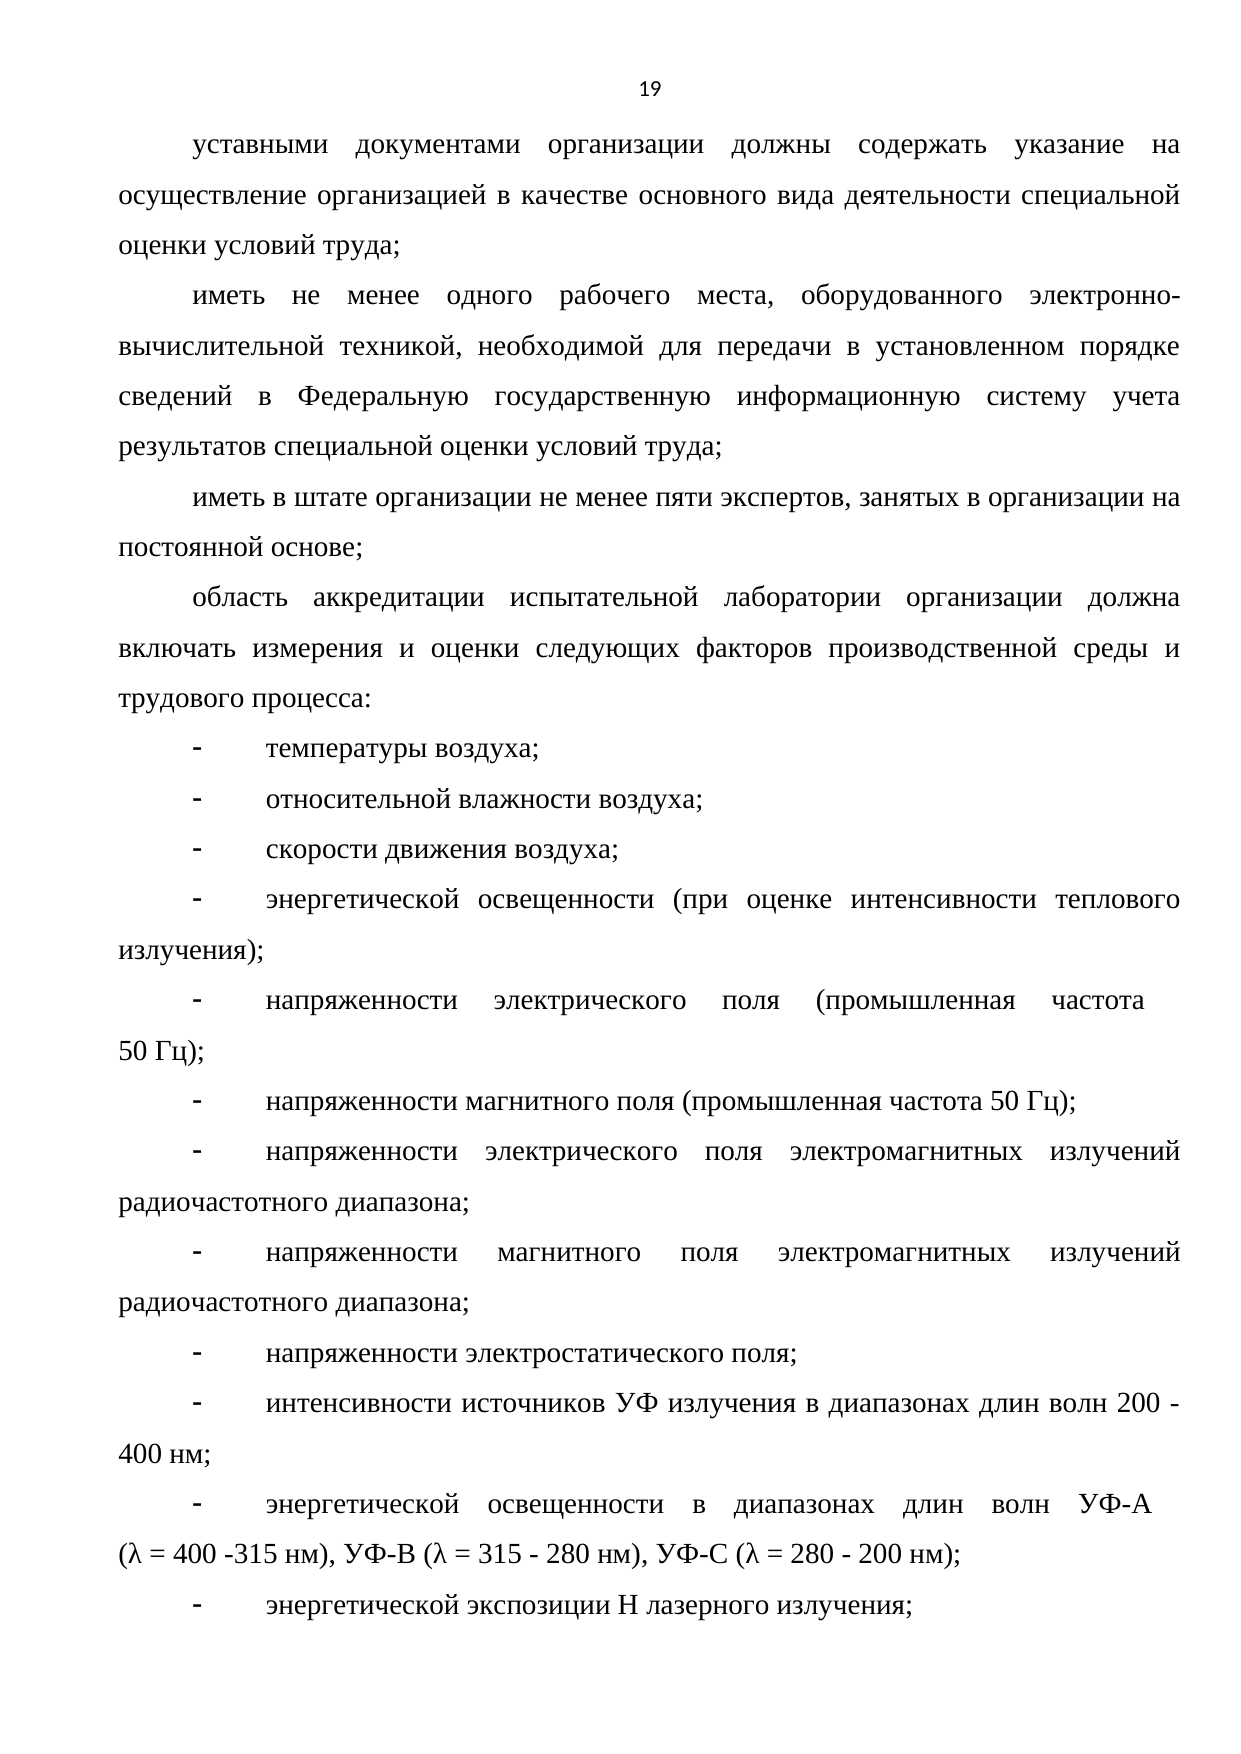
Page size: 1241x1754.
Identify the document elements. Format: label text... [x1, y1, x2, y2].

list относительной влажности воздуха; [118, 781, 1181, 814]
text область аккредитации испытательной лаборатории организации должна включать измерения и оценки следующих факторов производственной среды и трудового процесса: [118, 579, 1181, 713]
list напряженности магнитного поля электромагнитных излучений радиочастотного диапазона; [118, 1234, 1181, 1318]
list напряженности электрического поля электромагнитных излучений радиочастотного диапазона; [118, 1133, 1181, 1217]
list напряженности электростатического поля; [118, 1335, 1181, 1368]
list температуры воздуха; [118, 730, 1181, 764]
list напряженности магнитного поля (промышленная частота 50 Гц); [118, 1083, 1181, 1117]
list напряженности электрического поля (промышленная частота 50 Гц); [118, 982, 1181, 1066]
list скорости движения воздуха; [118, 831, 1181, 865]
list энергетической экспозиции Н лазерного излучения; [118, 1587, 1181, 1620]
text уставными документами организации должны содержать указание на осуществление организацией в качестве основного вида деятельности специальной оценки условий труда; [118, 127, 1181, 261]
text иметь не менее одного рабочего места, оборудованного электронно-вычислительной техникой, необходимой для передачи в установленном порядке сведений в Федеральную государственную информационную систему учета результатов специальной оценки условий труда; [118, 277, 1181, 462]
list интенсивности источников УФ излучения в диапазонах длин волн 200 - 400 нм; [118, 1385, 1181, 1469]
list энергетической освещенности (при оценке интенсивности теплового излучения); [118, 882, 1181, 966]
list энергетической освещенности в диапазонах длин волн УФ-А (λ = 400 -315 нм), УФ-В (λ = 315 - 280 нм), УФ-С (λ = 280 - 200 нм); [118, 1486, 1181, 1570]
text иметь в штате организации не менее пяти экспертов, занятых в организации на постоянной основе; [118, 479, 1181, 563]
